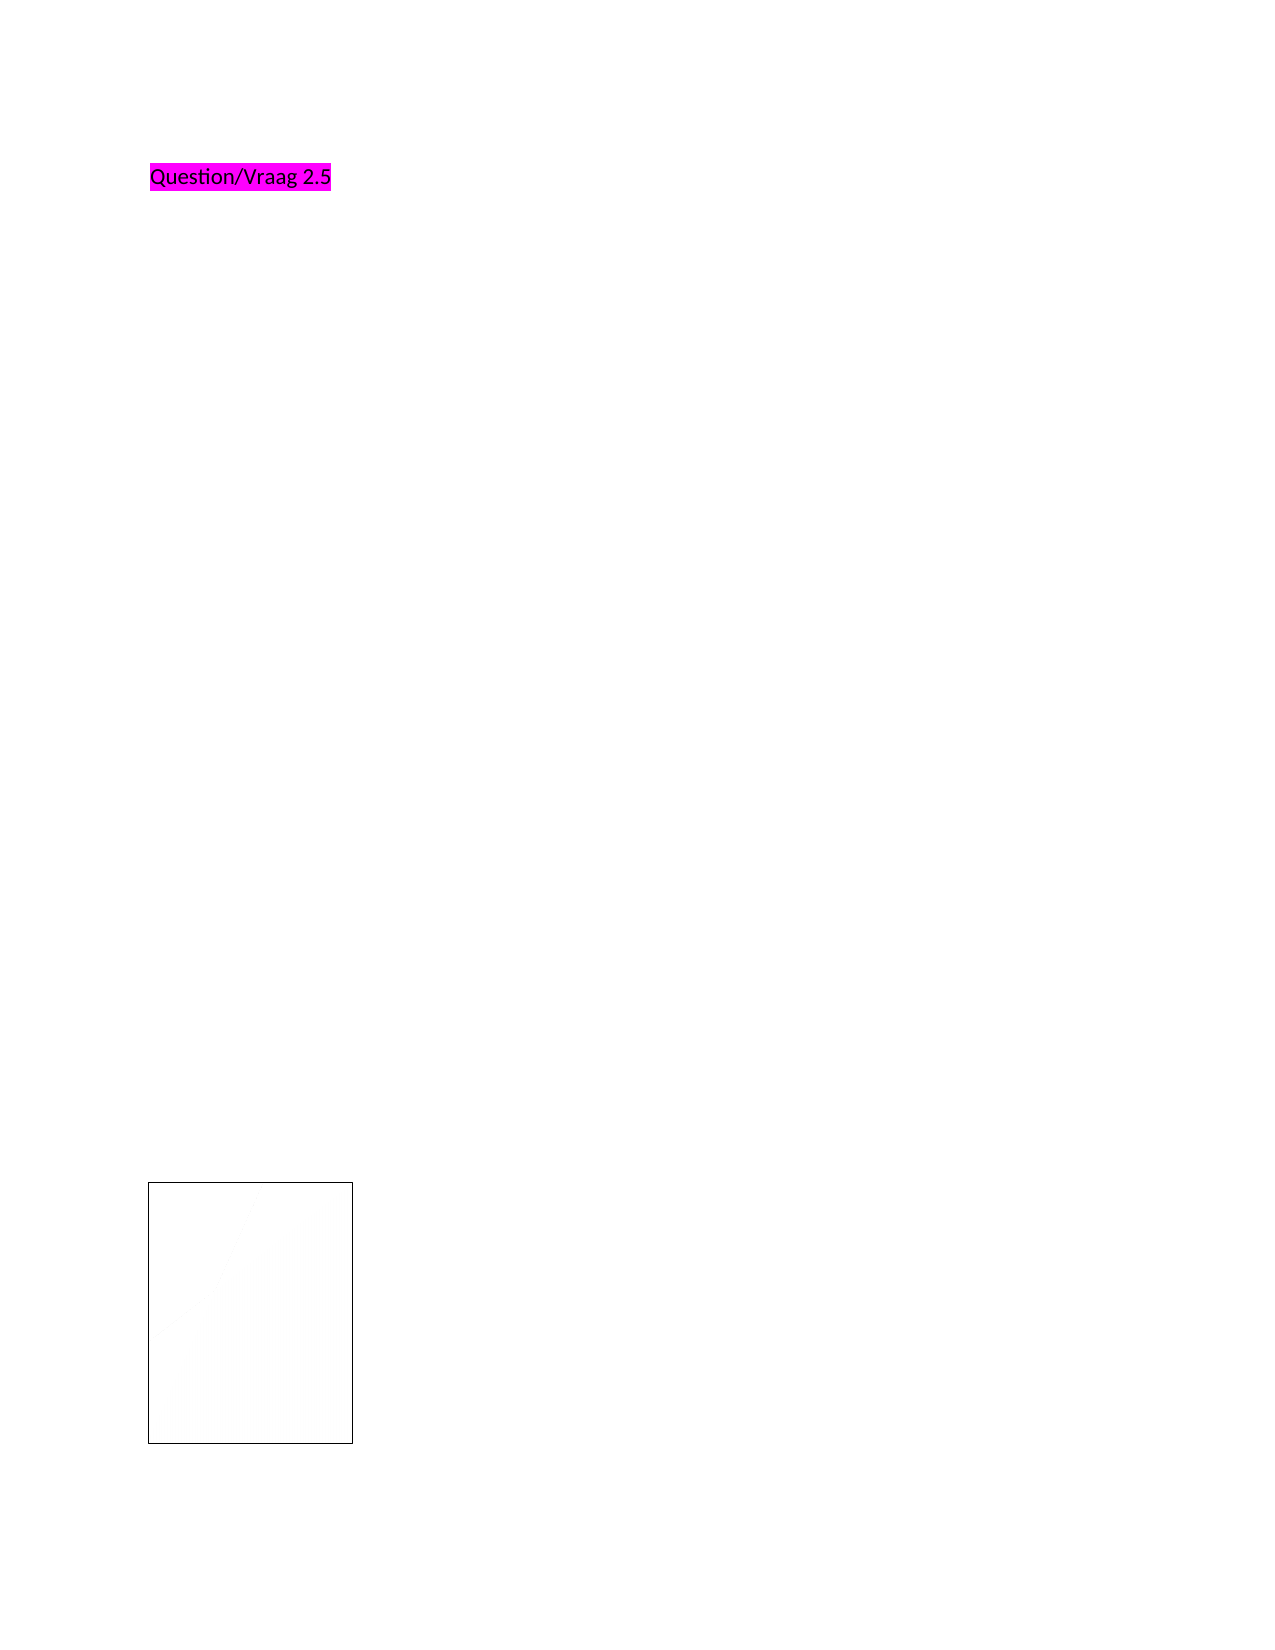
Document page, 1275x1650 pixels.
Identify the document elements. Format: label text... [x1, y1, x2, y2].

text Question/Vraag 2.5 [150, 162, 1125, 191]
picture [149, 1183, 352, 1443]
